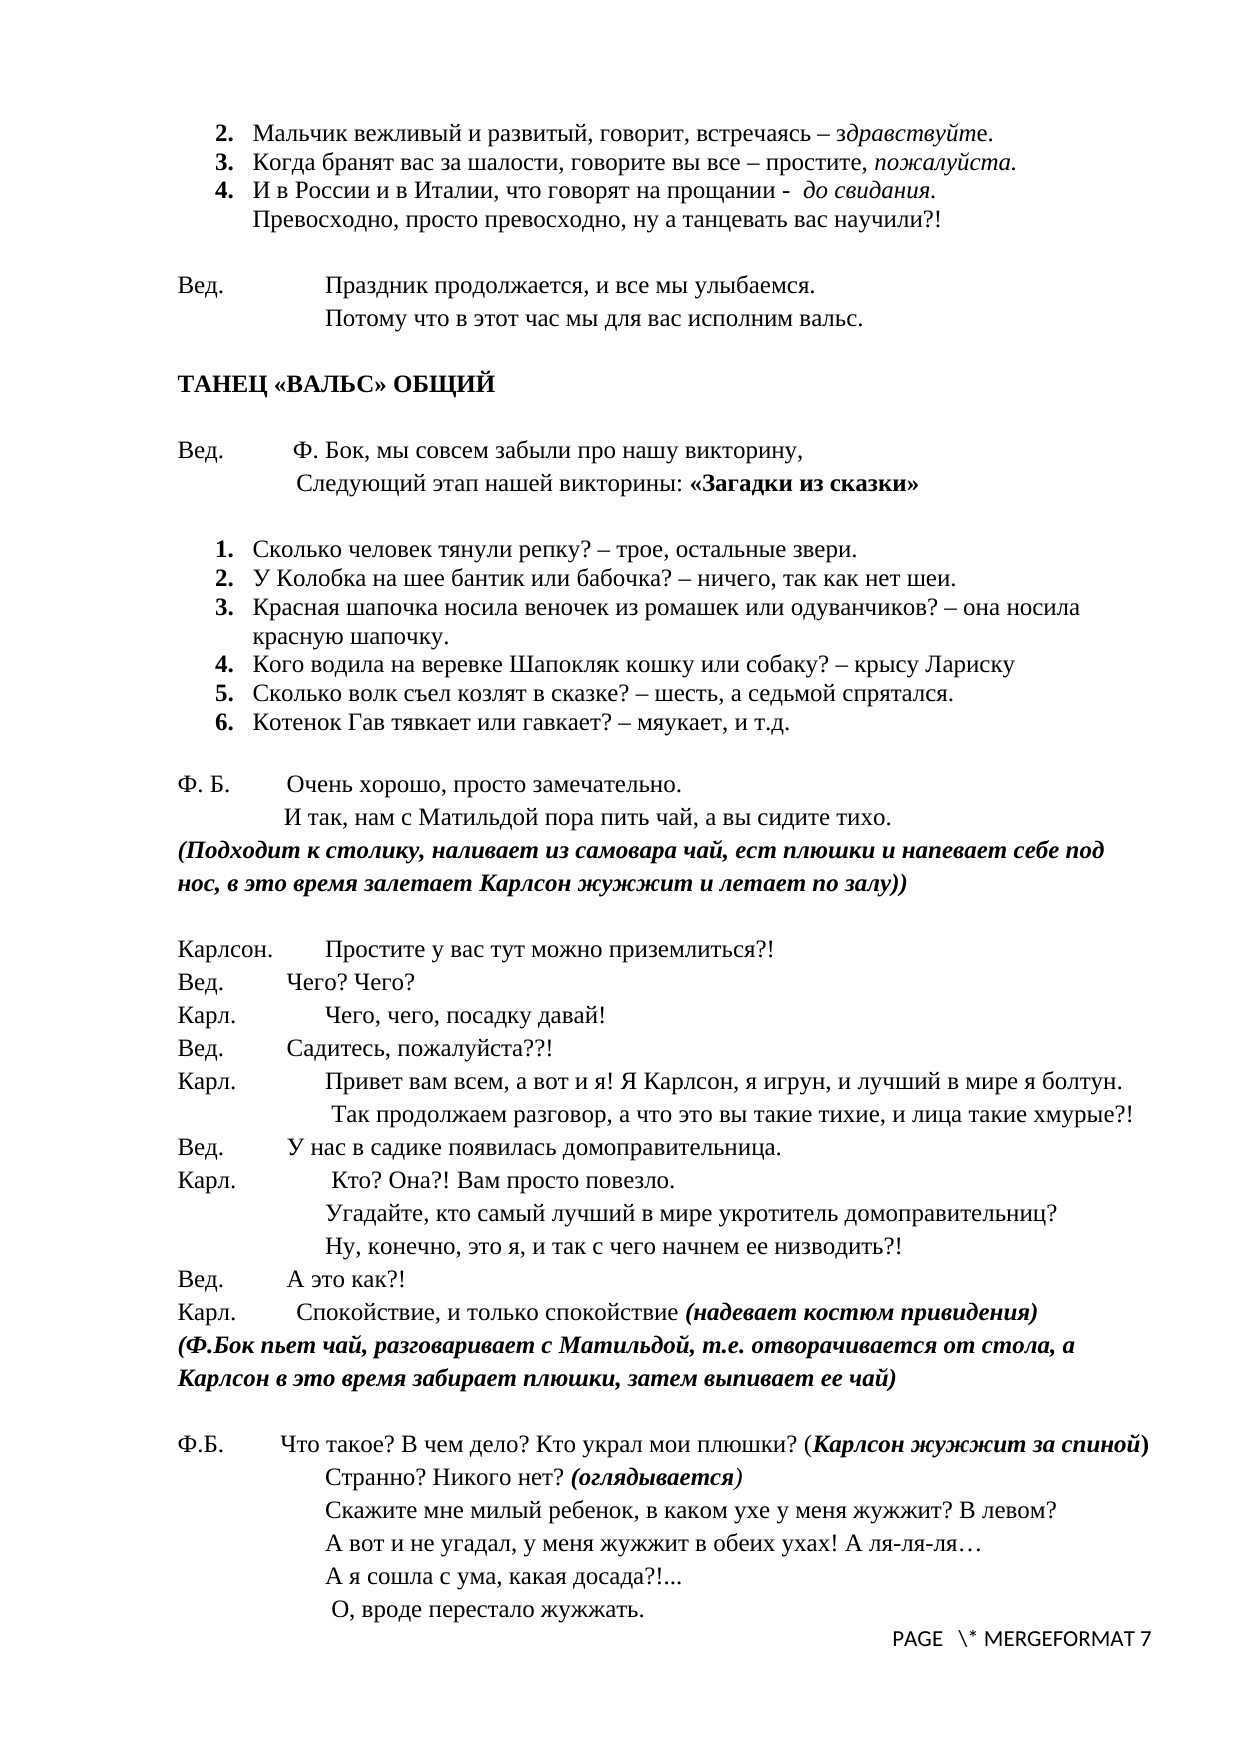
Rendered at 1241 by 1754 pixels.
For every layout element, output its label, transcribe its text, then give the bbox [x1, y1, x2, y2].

text Вед. Ф. Бок, мы совсем забыли про нашу викторину, [177, 436, 1152, 464]
text Вед. У нас в садике появилась домоправительница. [177, 1132, 1152, 1161]
list Кого водила на веревке Шапокляк кошку или собаку? – крысу Лариску [215, 649, 1152, 678]
text Вед. Садитесь, пожалуйста??! [177, 1033, 1152, 1062]
text Следующий этап нашей викторины: «Загадки из сказки» [177, 468, 1152, 497]
list Сколько волк съел козлят в сказке? – шесть, а седьмой спрятался. [215, 678, 1152, 707]
text Карлсон. Простите у вас тут можно приземлиться?! [177, 934, 1152, 963]
text Ну, конечно, это я, и так с чего начнем ее низводить?! [177, 1231, 1152, 1260]
list Красная шапочка носила веночек из ромашек или одуванчиков? – она носила красную шапочку. [215, 592, 1152, 649]
list Сколько человек тянули репку? – трое, остальные звери. [215, 534, 1152, 563]
text Карл. Кто? Она?! Вам просто повезло. [177, 1165, 1152, 1194]
text А я сошла с ума, какая досада?!... [177, 1561, 1152, 1590]
text А вот и не угадал, у меня жужжит в обеих ухах! А ля-ля-ля… [177, 1528, 1152, 1557]
text (Подходит к столику, наливает из самовара чай, ест плюшки и напевает себе под нос, в это время залетает Карлсон жужжит и летает по залу)) [177, 835, 1152, 897]
text Вед. Праздник продолжается, и все мы улыбаемся. [177, 270, 1152, 299]
list Когда бранят вас за шалости, говорите вы все – простите, пожалуйста. [215, 147, 1152, 176]
list У Колобка на шее бантик или бабочка? – ничего, так как нет шеи. [215, 563, 1152, 592]
text Угадайте, кто самый лучший в мире укротитель домоправительниц? [177, 1198, 1152, 1227]
text ТАНЕЦ «ВАЛЬС» ОБЩИЙ [177, 369, 1152, 398]
text Вед. Чего? Чего? [177, 967, 1152, 996]
text Скажите мне милый ребенок, в каком ухе у меня жужжит? В левом? [177, 1495, 1152, 1524]
text Так продолжаем разговор, а что это вы такие тихие, и лица такие хмурые?! [177, 1099, 1152, 1128]
text Ф. Б. Очень хорошо, просто замечательно. [177, 769, 1152, 798]
text (Ф.Бок пьет чай, разговаривает с Матильдой, т.е. отворачивается от стола, а Карлсон в это время забирает плюшки, затем выпивает ее чай) [177, 1330, 1152, 1392]
text Потому что в этот час мы для вас исполним вальс. [177, 303, 1152, 332]
text Карл. Спокойствие, и только спокойствие (надевает костюм привидения) [177, 1297, 1152, 1326]
text И так, нам с Матильдой пора пить чай, а вы сидите тихо. [177, 802, 1152, 831]
text Ф.Б. Что такое? В чем дело? Кто украл мои плюшки? (Карлсон жужжит за спиной) [177, 1429, 1152, 1458]
text Вед. А это как?! [177, 1264, 1152, 1293]
list Мальчик вежливый и развитый, говорит, встречаясь – здравствуйте. [215, 118, 1152, 147]
text Карл. Чего, чего, посадку давай! [177, 1000, 1152, 1029]
text Карл. Привет вам всем, а вот и я! Я Карлсон, я игрун, и лучший в мире я болтун. [177, 1066, 1152, 1095]
text Превосходно, просто превосходно, ну а танцевать вас научили?! [177, 204, 1152, 233]
text Странно? Никого нет? (оглядывается) [177, 1462, 1152, 1491]
list Котенок Гав тявкает или гавкает? – мяукает, и т.д. [215, 707, 1152, 736]
text О, вроде перестало жужжать. [177, 1594, 1152, 1623]
list И в России и в Италии, что говорят на прощании - до свидания. [215, 176, 1152, 204]
